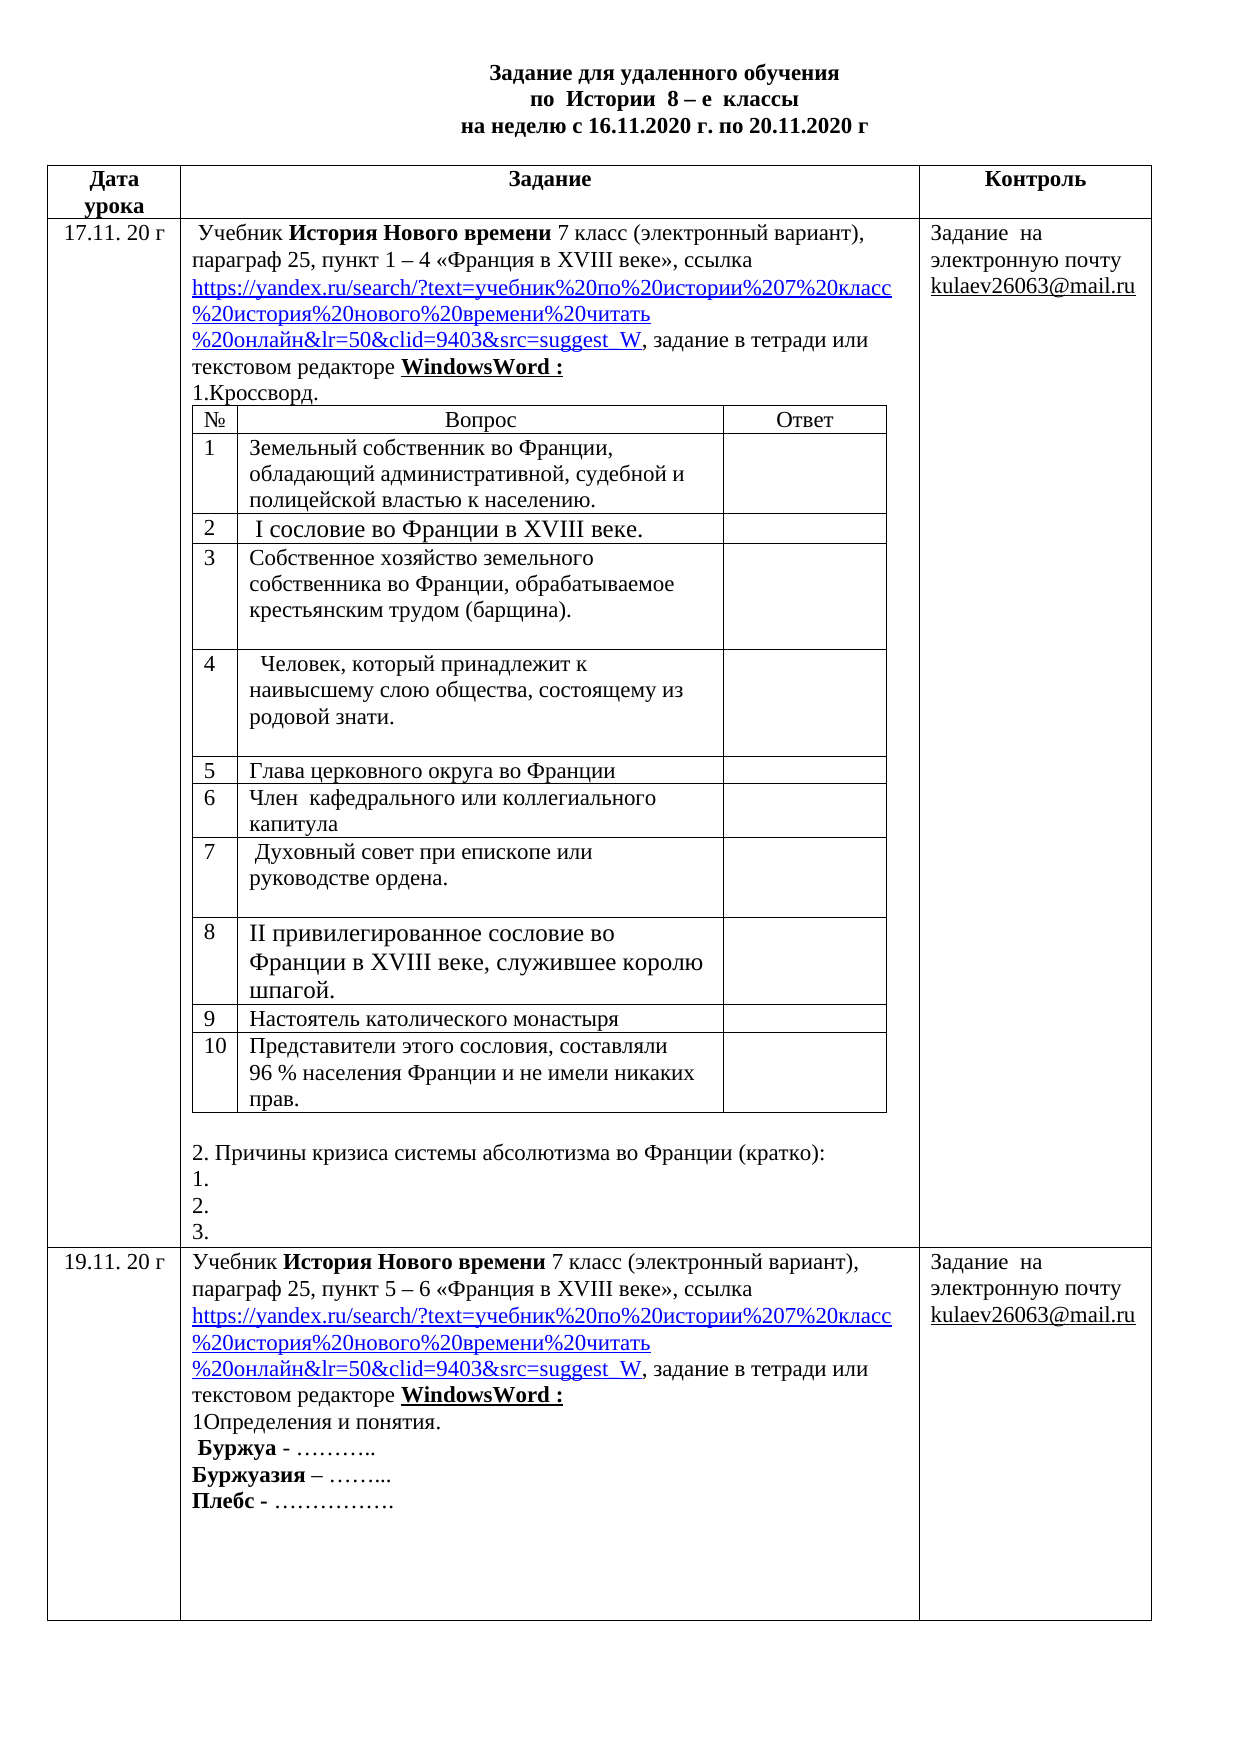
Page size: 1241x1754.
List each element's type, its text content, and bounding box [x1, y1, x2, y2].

text по Истории 8 – е классы [177, 85, 1152, 112]
table_cell 17.11. 20 г [48, 219, 180, 1247]
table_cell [181, 1248, 919, 1620]
table_cell 19.11. 20 г [48, 1248, 180, 1620]
table_header Контроль [920, 166, 1151, 218]
table_header Дата урока [48, 166, 180, 218]
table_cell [920, 1248, 1151, 1620]
text Задание для удаленного обучения [177, 59, 1152, 85]
text на неделю с 16.11.2020 г. по 20.11.2020 г [177, 112, 1152, 138]
table_header Задание [181, 166, 919, 218]
table_cell Задание на электронную почту kulaev26063@mail.ru [920, 219, 1151, 1247]
table_cell Учебник История Нового времени 7 класс (электронный вариант), параграф 25, пункт 1 – 4 «Франция в XVIII веке», ссылка https://yandex.ru/search/?text=учебник%20по%20истории%207%20класс%20история%20нового%20времени%20читать%20онлайн&lr=50&clid=9403&src=suggest_W, задание в тетради или текстовом редакторе WindowsWord : 1.Кроссворд. 2. Причины кризиса системы абсолютизма во Франции (кратко): 1. 2. 3. [181, 219, 919, 1247]
